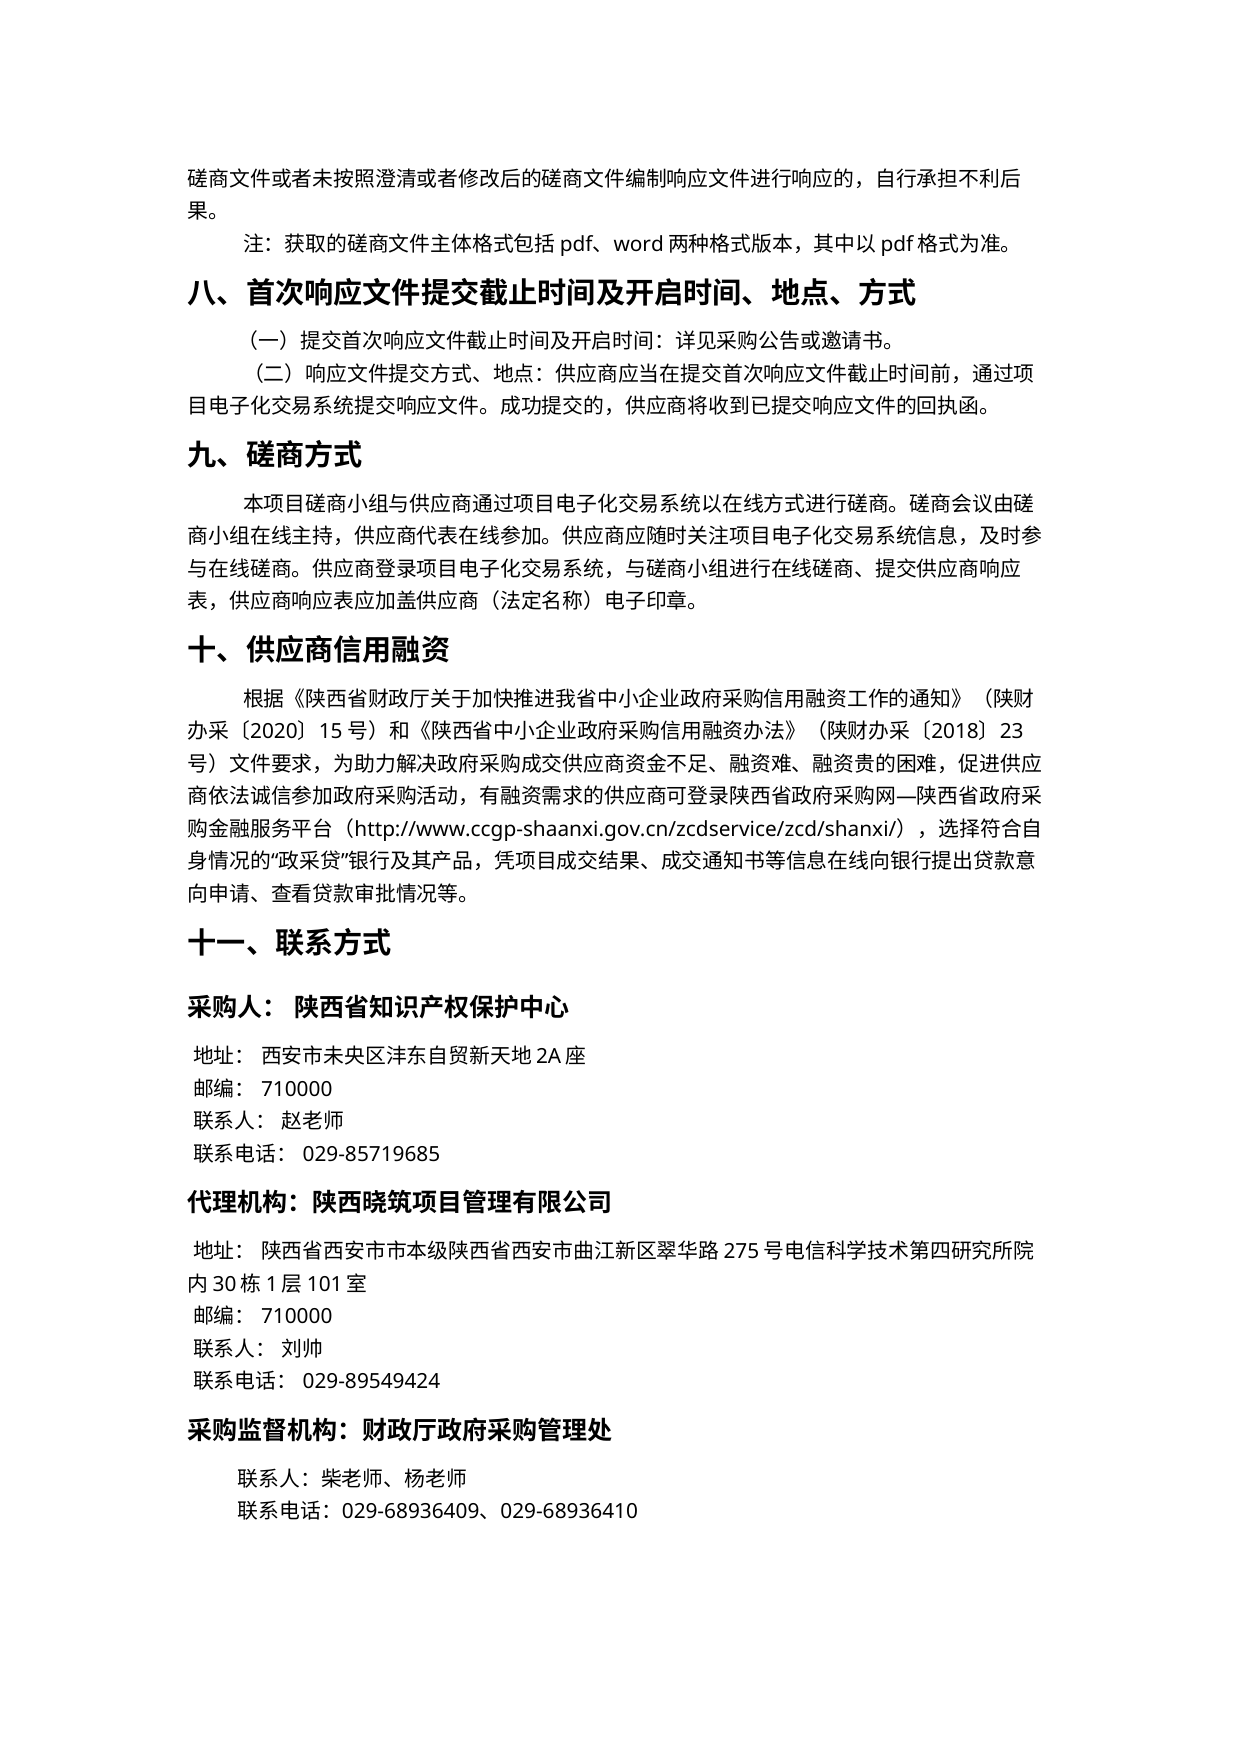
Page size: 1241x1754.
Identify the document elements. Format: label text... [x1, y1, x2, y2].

text 八、首次响应文件提交截止时间及开启时间、地点、方式 [187, 259, 1053, 324]
text 注：获取的磋商文件主体格式包括pdf、word两种格式版本，其中以pdf格式为准。 [187, 227, 1053, 259]
text 十、供应商信用融资 [187, 617, 1053, 682]
text 联系电话：029-68936409、029-68936410 [187, 1494, 1053, 1527]
text 联系人：柴老师、杨老师 [187, 1462, 1053, 1494]
text 本项目磋商小组与供应商通过项目电子化交易系统以在线方式进行磋商。磋商会议由磋商小组在线主持，供应商代表在线参加。供应商应随时关注项目电子化交易系统信息，及时参与在线磋商。供应商登录项目电子化交易系统，与磋商小组进行在线磋商、提交供应商响应表，供应商响应表应加盖供应商（法定名称）电子印章。 [187, 487, 1053, 617]
text 十一、联系方式 [187, 909, 1053, 974]
text 联系人： 赵老师 [187, 1104, 1053, 1137]
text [187, 162, 1053, 227]
text 九、磋商方式 [187, 422, 1053, 487]
text 采购监督机构：财政厅政府采购管理处 [187, 1397, 1053, 1462]
text （二）响应文件提交方式、地点：供应商应当在提交首次响应文件截止时间前，通过项目电子化交易系统提交响应文件。成功提交的，供应商将收到已提交响应文件的回执函。 [187, 357, 1053, 422]
text 代理机构：陕西晓筑项目管理有限公司 [187, 1169, 1053, 1234]
text 采购人： 陕西省知识产权保护中心 [187, 974, 1053, 1039]
text 联系电话： 029-85719685 [187, 1137, 1053, 1169]
text 邮编： 710000 [187, 1299, 1053, 1332]
text 根据《陕西省财政厅关于加快推进我省中小企业政府采购信用融资工作的通知》（陕财办采〔2020〕15 号）和《陕西省中小企业政府采购信用融资办法》（陕财办采〔2018〕23 号）文件要求，为助力解决政府采购成交供应商资金不足、融资难、融资贵的困难，促进供应商依法诚信参加政府采购活动，有融资需求的供应商可登录陕西省政府采购网—陕西省政府采购金融服务平台（http://www.ccgp-shaanxi.gov.cn/zcdservice/zcd/shanxi/），选择符合自身情况的“政采贷”银行及其产品，凭项目成交结果、成交通知书等信息在线向银行提出贷款意向申请、查看贷款审批情况等。 [187, 682, 1053, 909]
text 邮编： 710000 [187, 1072, 1053, 1104]
text 地址： 陕西省西安市市本级陕西省西安市曲江新区翠华路275号电信科学技术第四研究所院内30栋1层101室 [187, 1234, 1053, 1299]
text 联系人： 刘帅 [187, 1332, 1053, 1364]
text 联系电话： 029-89549424 [187, 1364, 1053, 1397]
text 地址： 西安市未央区沣东自贸新天地2A座 [187, 1039, 1053, 1072]
text （一）提交首次响应文件截止时间及开启时间：详见采购公告或邀请书。 [187, 324, 1053, 357]
